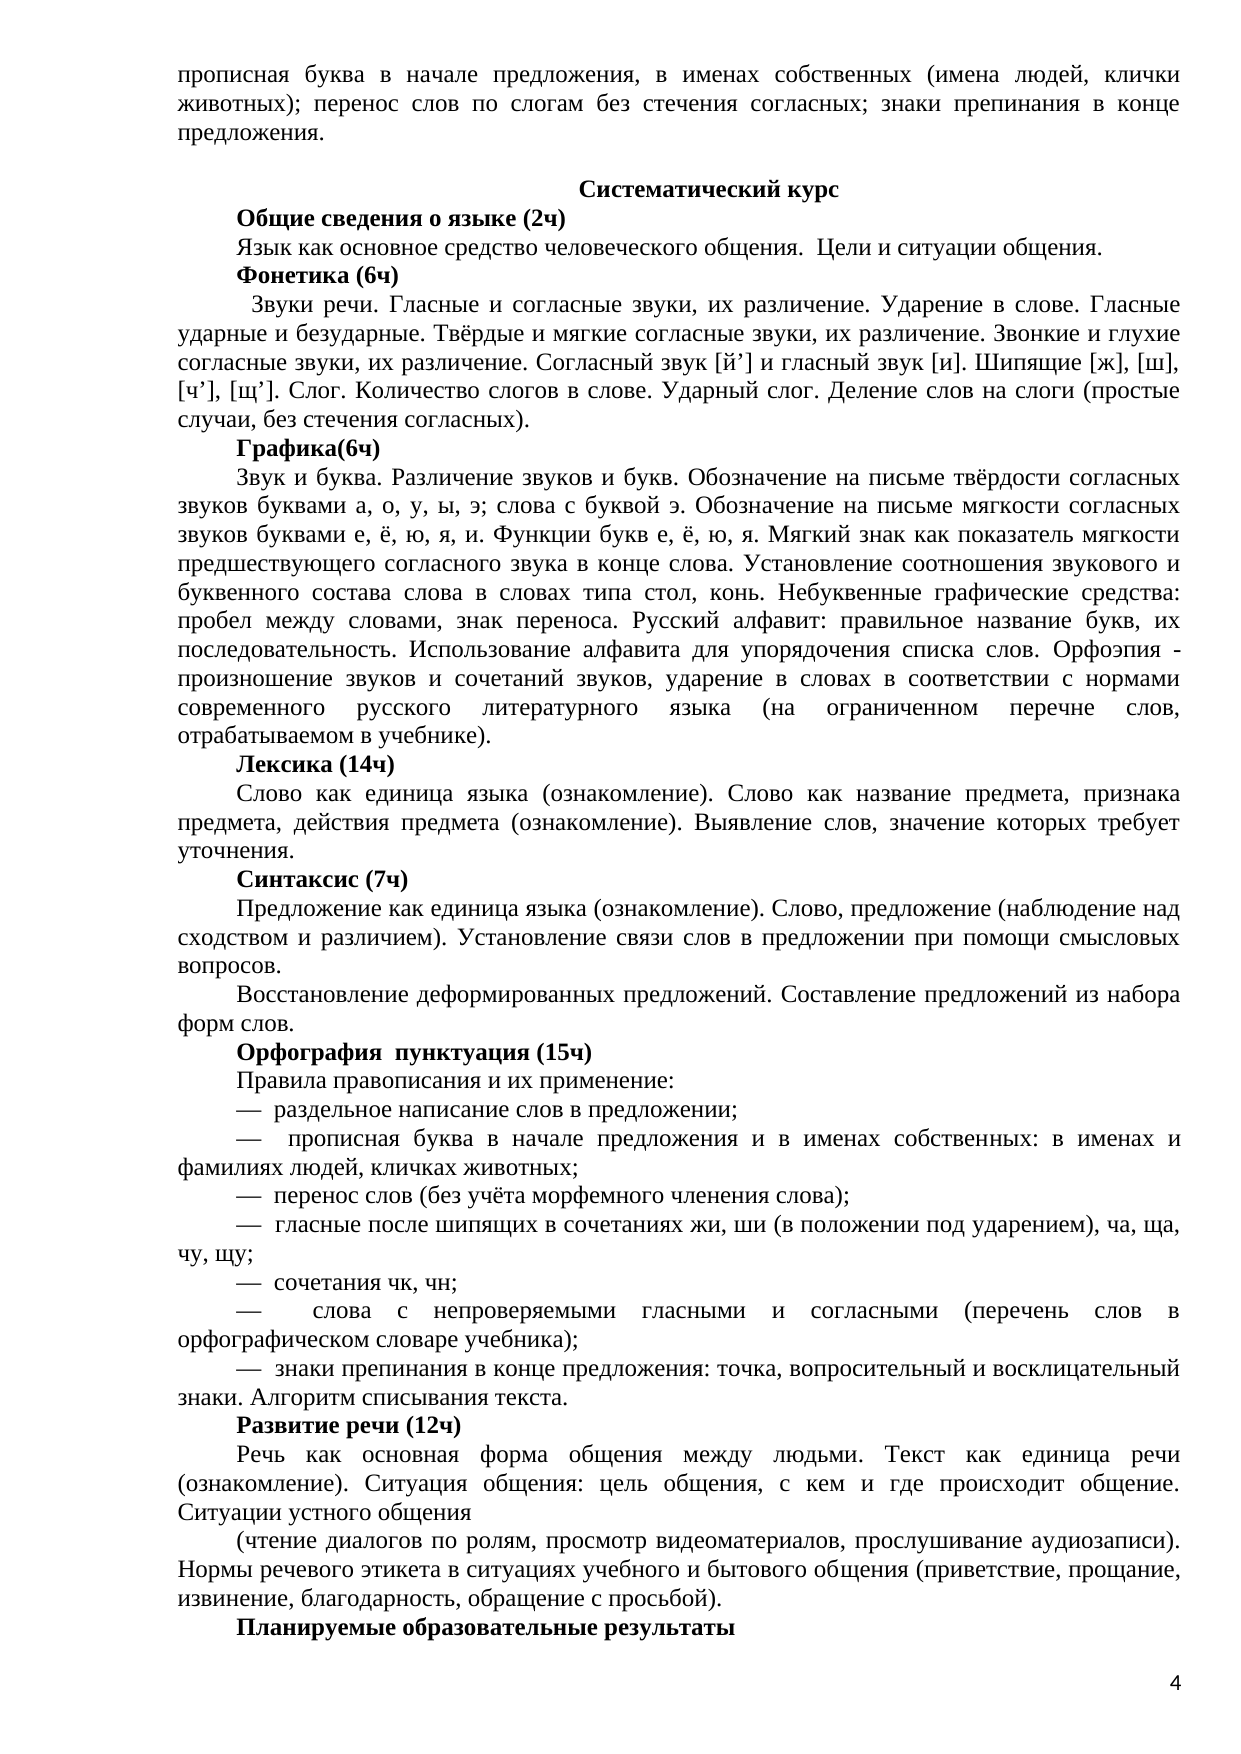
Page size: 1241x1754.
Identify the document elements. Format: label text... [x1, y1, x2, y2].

text Слово как единица языка (ознакомление). Слово как название предмета, признака предмета, действия предмета (ознакомление). Выявление слов, значение которых требует уточнения. [177, 778, 1181, 864]
text — перенос слов (без учёта морфемного членения слова); [177, 1180, 1181, 1209]
text Фонетика (6ч) [177, 260, 1181, 289]
text Звуки речи. Гласные и согласные звуки, их различение. Ударение в слове. Гласные ударные и безударные. Твёрдые и мяг​кие согласные звуки, их различение. Звонкие и глухие согласные звуки, их различение. Согласный звук [й’] и гласный звук [и]. Шипящие [ж], [ш], [ч’], [щ’]. Слог. Количество слогов в слове. Ударный слог. Деление слов на слоги (простые случаи, без стечения согласных). [177, 289, 1181, 433]
text Развитие речи (12ч) [177, 1410, 1181, 1439]
text Систематический курс [177, 174, 1181, 203]
text (чтение диалогов по ролям, просмотр видеоматериалов, прослушивание аудиозаписи). Нормы речевого этикета в ситуациях учебного и бытового об​щения (приветствие, прощание, извинение, благодарность, обращение с просьбой). [177, 1525, 1181, 1612]
text — гласные после шипящих в сочетаниях жи, ши (в положении под ударением), ча, ща, чу, щу; [177, 1209, 1181, 1267]
text — слова с непроверяемыми гласными и согласными (перечень слов в орфографическом словаре учебника); [177, 1295, 1181, 1353]
text — раздельное написание слов в предложении; [177, 1094, 1181, 1123]
text — сочетания чк, чн; [177, 1267, 1181, 1295]
text Синтаксис (7ч) [177, 864, 1181, 893]
text Речь как основная форма общения между людьми. Текст как единица речи (ознакомление). Ситуация общения: цель общения, с кем и где происходит общение. Ситуации устного общения [177, 1439, 1181, 1525]
text Лексика (14ч) [177, 749, 1181, 778]
text Правила правописания и их применение: [177, 1065, 1181, 1094]
text Общие сведения о языке (2ч) [177, 203, 1181, 232]
text Язык как основное средство человеческого общения. Цели и ситуации общения. [177, 232, 1181, 260]
text Орфография пунктуация (15ч) [177, 1037, 1181, 1065]
text — прописная буква в начале предложения и в именах собствен​ных: в именах и фамилиях людей, кличках животных; [177, 1123, 1181, 1180]
text Предложение как единица языка (ознакомление). Слово, предложение (наблюдение над сходством и различием). Установление связи слов в предложении при помощи смысловых вопросов. [177, 893, 1181, 979]
text Графика(6ч) [177, 433, 1181, 462]
text Планируемые образовательные результаты [177, 1612, 1181, 1640]
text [177, 59, 1181, 145]
text Восстановление деформированных предложений. Составление предложений из набора форм слов. [177, 979, 1181, 1037]
text — знаки препинания в конце предложения: точка, вопросительный и восклицательный знаки. Алгоритм списывания текста. [177, 1353, 1181, 1410]
text Звук и буква. Различение звуков и букв. Обозначение на письме твёрдости согласных звуков буквами а, о, у, ы, э; слова с буквой э. Обозначение на письме мягкости согласных звуков буквами е, ё, ю, я, и. Функции букв е, ё, ю, я. Мягкий знак как показатель мягкости предшествующего согласного звука в конце слова. Установление соотношения звукового и буквенного состава слова в словах типа стол, конь. Небуквенные графические средства: пробел между словами, знак переноса. Русский алфавит: правильное название букв, их последова​тельность. Использование алфавита для упорядочения списка слов. Орфоэпия -произношение звуков и сочетаний звуков, ударение в словах в соответствии с нормами современного русского литературного языка (на ограниченном перечне слов, отрабатываемом в учебнике). [177, 462, 1181, 749]
